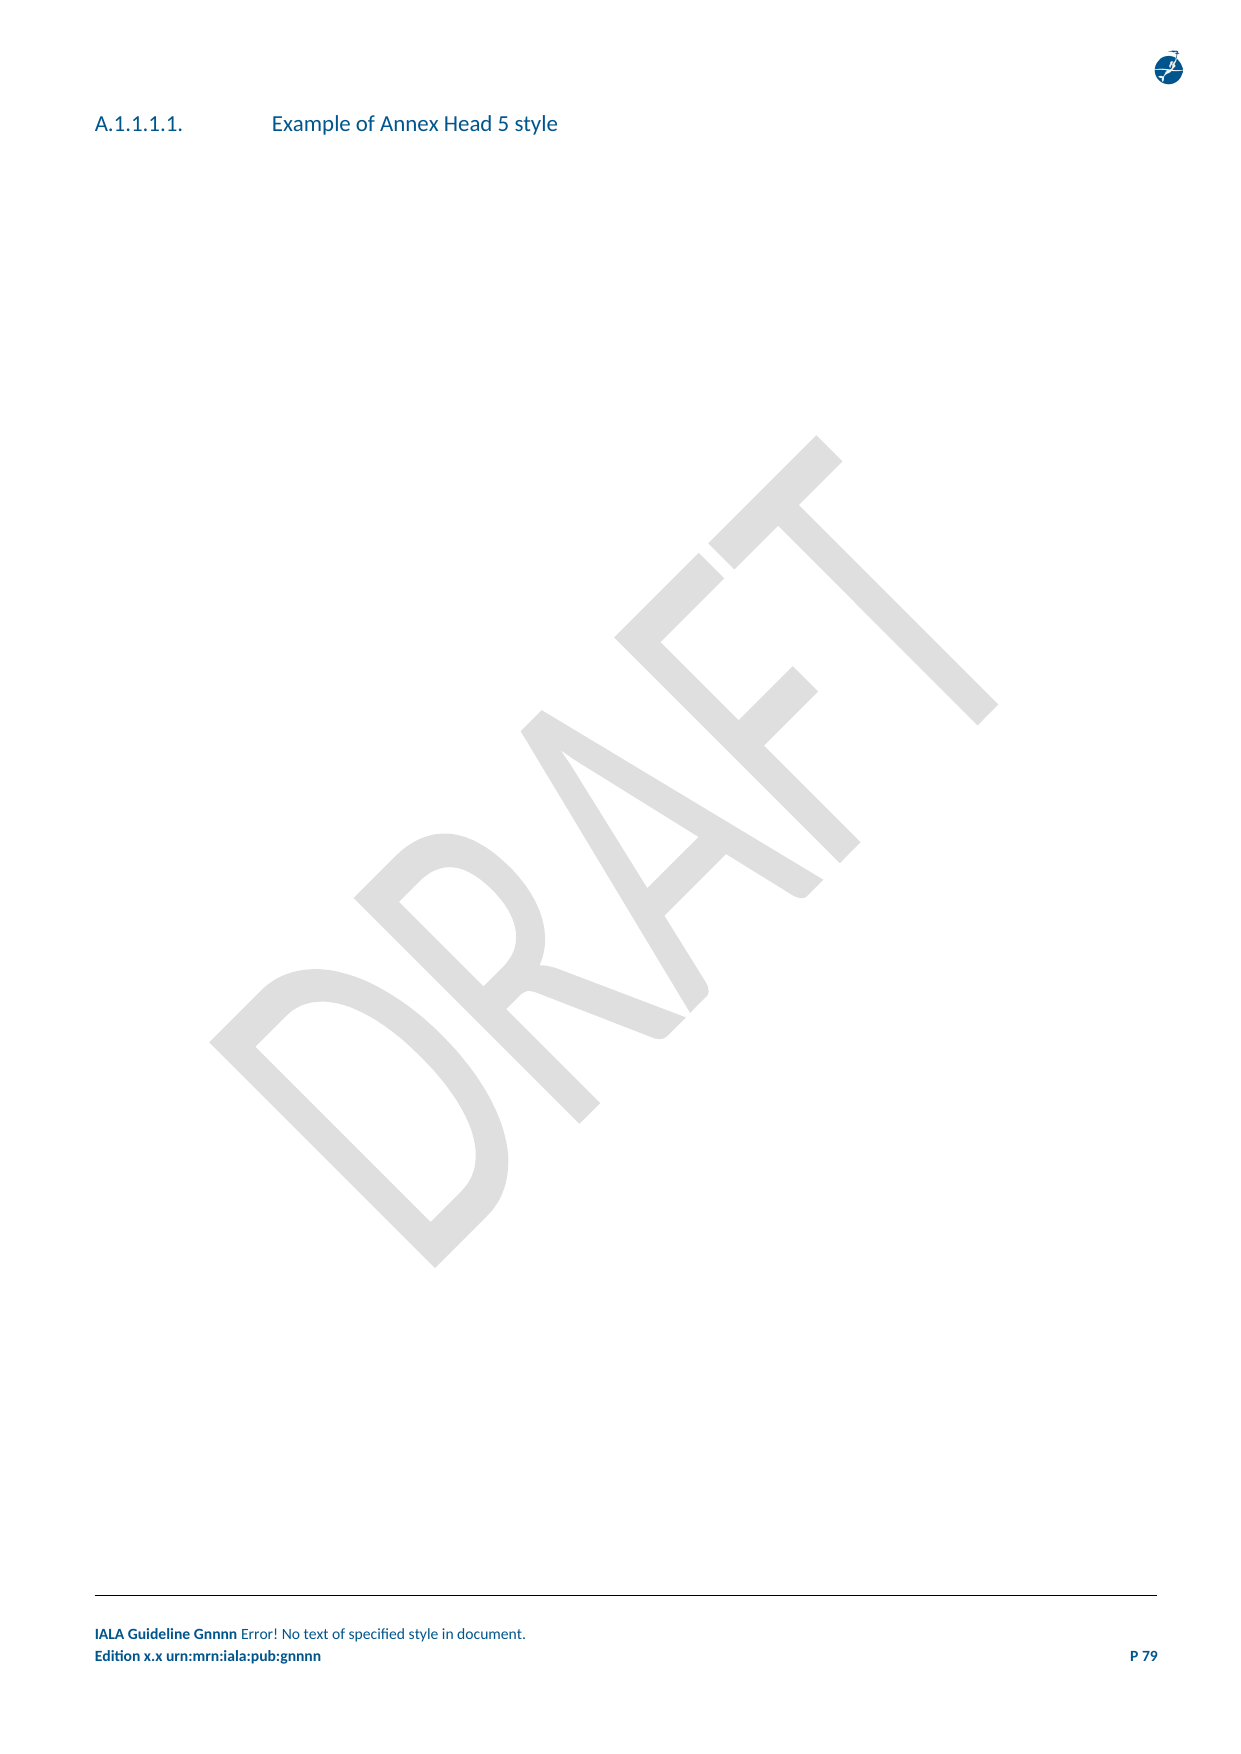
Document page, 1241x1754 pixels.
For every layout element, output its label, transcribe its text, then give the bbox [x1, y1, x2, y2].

text Example of Annex Head 5 style [94, 109, 1157, 137]
picture [1123, 0, 1241, 119]
